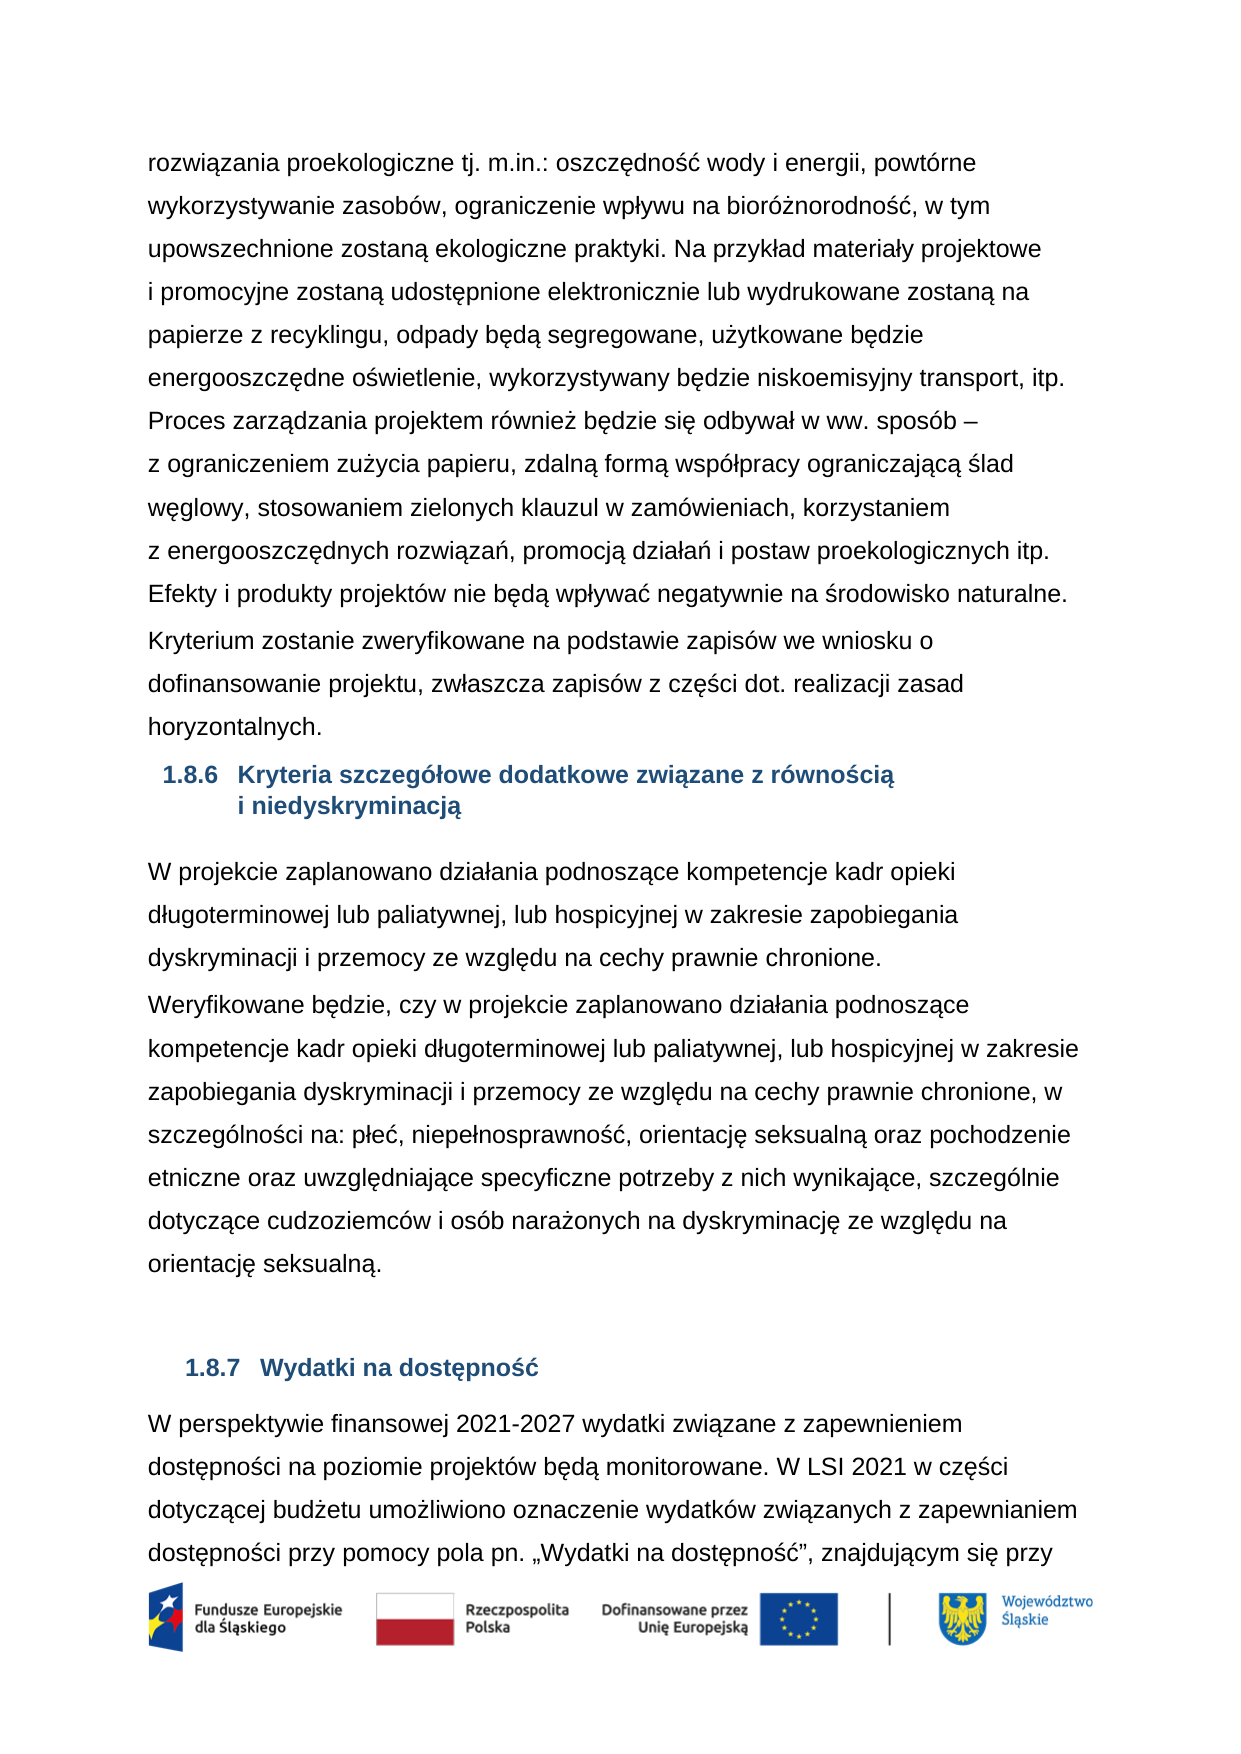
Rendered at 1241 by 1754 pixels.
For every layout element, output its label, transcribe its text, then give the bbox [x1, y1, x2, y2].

subtitle Kryteria szczegółowe dodatkowe związane z równością i niedyskryminacją [162, 760, 1093, 819]
text W projekcie zaplanowano działania podnoszące kompetencje kadr opieki długoterminowej lub paliatywnej, lub hospicyjnej w zakresie zapobiegania dyskryminacji i przemocy ze względu na cechy prawnie chronione. [148, 857, 1093, 972]
text Weryfikowane będzie, czy w projekcie zaplanowano działania podnoszące kompetencje kadr opieki długoterminowej lub paliatywnej, lub hospicyjnej w zakresie zapobiegania dyskryminacji i przemocy ze względu na cechy prawnie chronione, w szczególności na: płeć, niepełnosprawność, orientację seksualną oraz pochodzenie etniczne oraz uwzględniające specyficzne potrzeby z nich wynikające, szczególnie dotyczące cudzoziemców i osób narażonych na dyskryminację ze względu na orientację seksualną. [148, 991, 1093, 1278]
picture [148, 1582, 1093, 1652]
text Kryterium zostanie zweryfikowane na podstawie zapisów we wniosku o dofinansowanie projektu, zwłaszcza zapisów z części dot. realizacji zasad horyzontalnych. [148, 626, 1093, 741]
subtitle Wydatki na dostępność [185, 1353, 1093, 1381]
